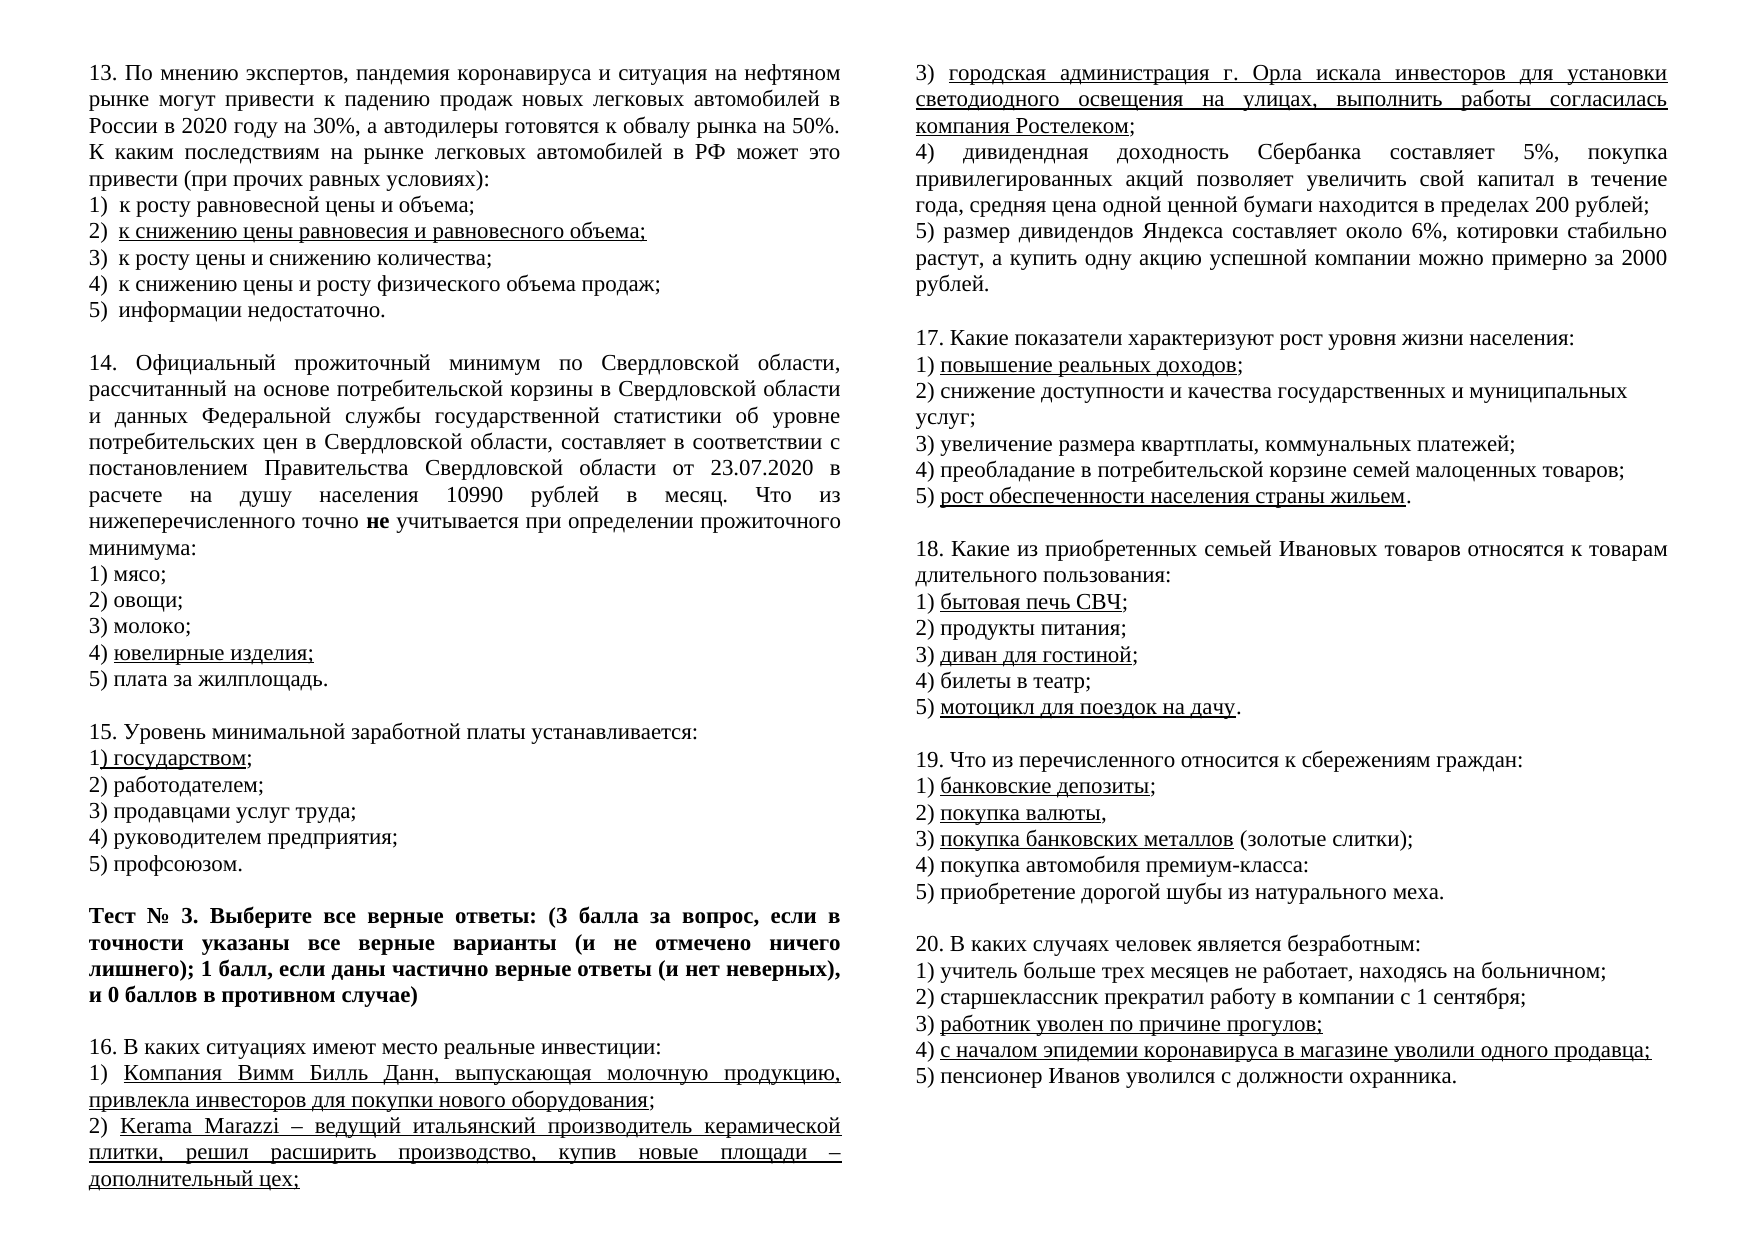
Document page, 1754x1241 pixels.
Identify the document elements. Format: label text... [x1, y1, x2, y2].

text 1) мясо; [89, 560, 842, 586]
text 1) банковские депозиты; [915, 772, 1668, 799]
list 18. Какие из приобретенных семьей Ивановых товаров относятся к товарам длительного пользования: [915, 535, 1668, 588]
text 1) бытовая печь СВЧ; [915, 588, 1668, 614]
list 2) Kerama Marazzi – ведущий итальянский производитель керамической плитки, решил расширить производство, купив новые площади – дополнительный цех; [89, 1163, 842, 1191]
text 2) снижение доступности и качества государственных и муниципальных услуг; [915, 377, 1668, 430]
text 13. По мнению экспертов, пандемия коронавируса и ситуация на нефтяном рынке могут привести к падению продаж новых легковых автомобилей в России в 2020 году на 30%, а автодилеры готовятся к обвалу рынка на 50%. К каким последствиям на рынке легковых автомобилей в РФ может это привести (при прочих равных условиях): [89, 59, 842, 191]
text 4) руководителем предприятия; [89, 823, 842, 850]
text 3) молоко; [89, 613, 842, 639]
text 2) продукты питания; [915, 614, 1668, 641]
list 4) дивидендная доходность Сбербанка составляет 5%, покупка привилегированных акций позволяет увеличить свой капитал в течение года, средняя цена одной ценной бумаги находится в пределах 200 рублей; [915, 138, 1668, 217]
list 17. Какие показатели характеризуют рост уровня жизни населения: [915, 324, 1668, 351]
text 3) работник уволен по причине прогулов; [915, 1009, 1668, 1036]
text 2) к снижению цены равновесия и равновесного объема; [89, 217, 842, 244]
list 3) городская администрация г. Орла искала инвесторов для установки светодиодного освещения на улицах, выполнить работы согласилась компания Ростелеком; [915, 59, 1668, 108]
text 5) приобретение дорогой шубы из натурального меха. [915, 878, 1668, 904]
text 5) пенсионер Иванов уволился с должности охранника. [915, 1062, 1668, 1089]
list 2) Kerama Marazzi – ведущий итальянский производитель керамической плитки, решил расширить производство, купив новые площади – дополнительный цех; [89, 1112, 842, 1161]
text 3) покупка банковских металлов (золотые слитки); [915, 825, 1668, 851]
text 15. Уровень минимальной заработной платы устанавливается: [89, 718, 842, 744]
text 19. Что из перечисленного относится к сбережениям граждан: [915, 746, 1668, 772]
text 5) мотоцикл для поездок на дачу. [915, 693, 1668, 720]
text 20. В каких случаях человек является безработным: [915, 931, 1668, 957]
text Тест № 3. Выберите все верные ответы: (3 балла за вопрос, если в точности указаны все верные варианты (и не отмечено ничего лишнего); 1 балл, если даны частично верные ответы (и нет неверных), и 0 баллов в противном случае) [89, 902, 842, 1008]
text 1) государством; [89, 744, 842, 771]
text 2) старшеклассник прекратил работу в компании с 1 сентября; [915, 983, 1668, 1009]
list 1) Компания Вимм Билль Данн, выпускающая молочную продукцию, привлекла инвесторов для покупки нового оборудования; [89, 1059, 842, 1112]
text 5) профсоюзом. [89, 850, 842, 876]
text 2) работодателем; [89, 771, 842, 797]
text 4) билеты в театр; [915, 667, 1668, 693]
text 5) плата за жилплощадь. [89, 665, 842, 692]
text 3) продавцами услуг труда; [89, 797, 842, 823]
text 3) к росту цены и снижению количества; [89, 244, 842, 270]
list 3) городская администрация г. Орла искала инвесторов для установки светодиодного освещения на улицах, выполнить работы согласилась компания Ростелеком; [915, 109, 1668, 138]
text 1) к росту равновесной цены и объема; [89, 191, 842, 217]
text 4) покупка автомобиля премиум-класса: [915, 851, 1668, 878]
text 4) с началом эпидемии коронавируса в магазине уволили одного продавца; [915, 1036, 1668, 1062]
text 3) диван для гостиной; [915, 641, 1668, 667]
text 4) преобладание в потребительской корзине семей малоценных товаров; [915, 456, 1668, 482]
text 1) повышение реальных доходов; [915, 351, 1668, 377]
text 1) учитель больше трех месяцев не работает, находясь на больничном; [915, 957, 1668, 983]
list 16. В каких ситуациях имеют место реальные инвестиции: [89, 1033, 842, 1059]
text 2) покупка валюты, [915, 799, 1668, 825]
text 3) увеличение размера квартплаты, коммунальных платежей; [915, 430, 1668, 456]
text 5) рост обеспеченности населения страны жильем. [915, 482, 1668, 509]
text 5) информации недостаточно. [89, 296, 842, 323]
text 4) к снижению цены и росту физического объема продаж; [89, 270, 842, 296]
text 4) ювелирные изделия; [89, 639, 842, 665]
list 5) размер дивидендов Яндекса составляет около 6%, котировки стабильно растут, а купить одну акцию успешной компании можно примерно за 2000 рублей. [915, 217, 1668, 296]
text 2) овощи; [89, 586, 842, 613]
text 14. Официальный прожиточный минимум по Свердловской области, рассчитанный на основе потребительской корзины в Свердловской области и данных Федеральной службы государственной статистики об уровне потребительских цен в Свердловской области, составляет в соответствии с постановлением Правительства Свердловской области от 23.07.2020 в расчете на душу населения 10990 рублей в месяц. Что из нижеперечисленного точно не учитывается при определении прожиточного минимума: [89, 349, 842, 560]
